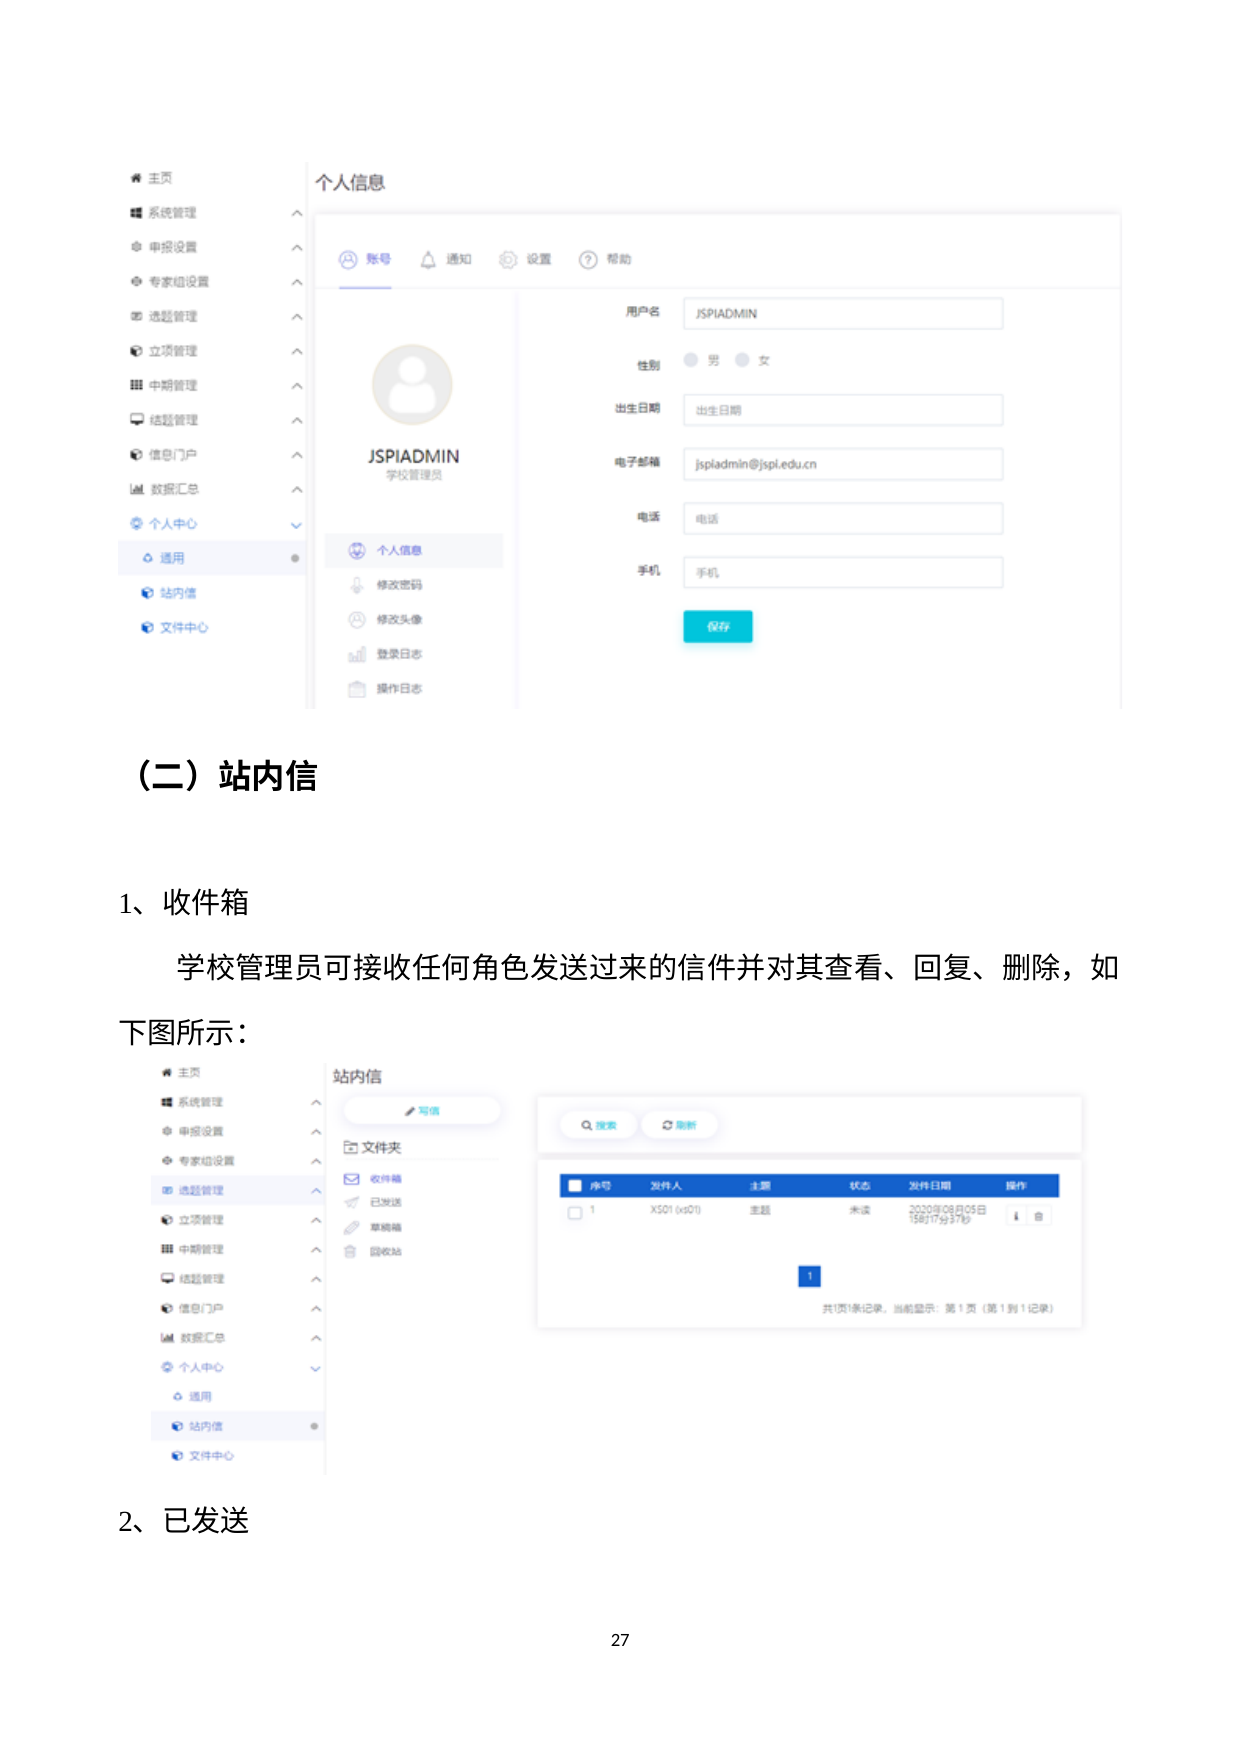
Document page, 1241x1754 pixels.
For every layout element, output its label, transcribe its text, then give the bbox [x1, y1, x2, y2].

subtitle （二）站内信 [118, 742, 1122, 807]
picture [150, 1063, 1090, 1475]
text 1、收件箱 [118, 869, 1122, 934]
text 学校管理员可接收任何角色发送过来的信件并对其查看、回复、删除，如下图所示： [118, 934, 1122, 1064]
picture [118, 162, 1123, 709]
text 2、已发送 [118, 1486, 1122, 1551]
